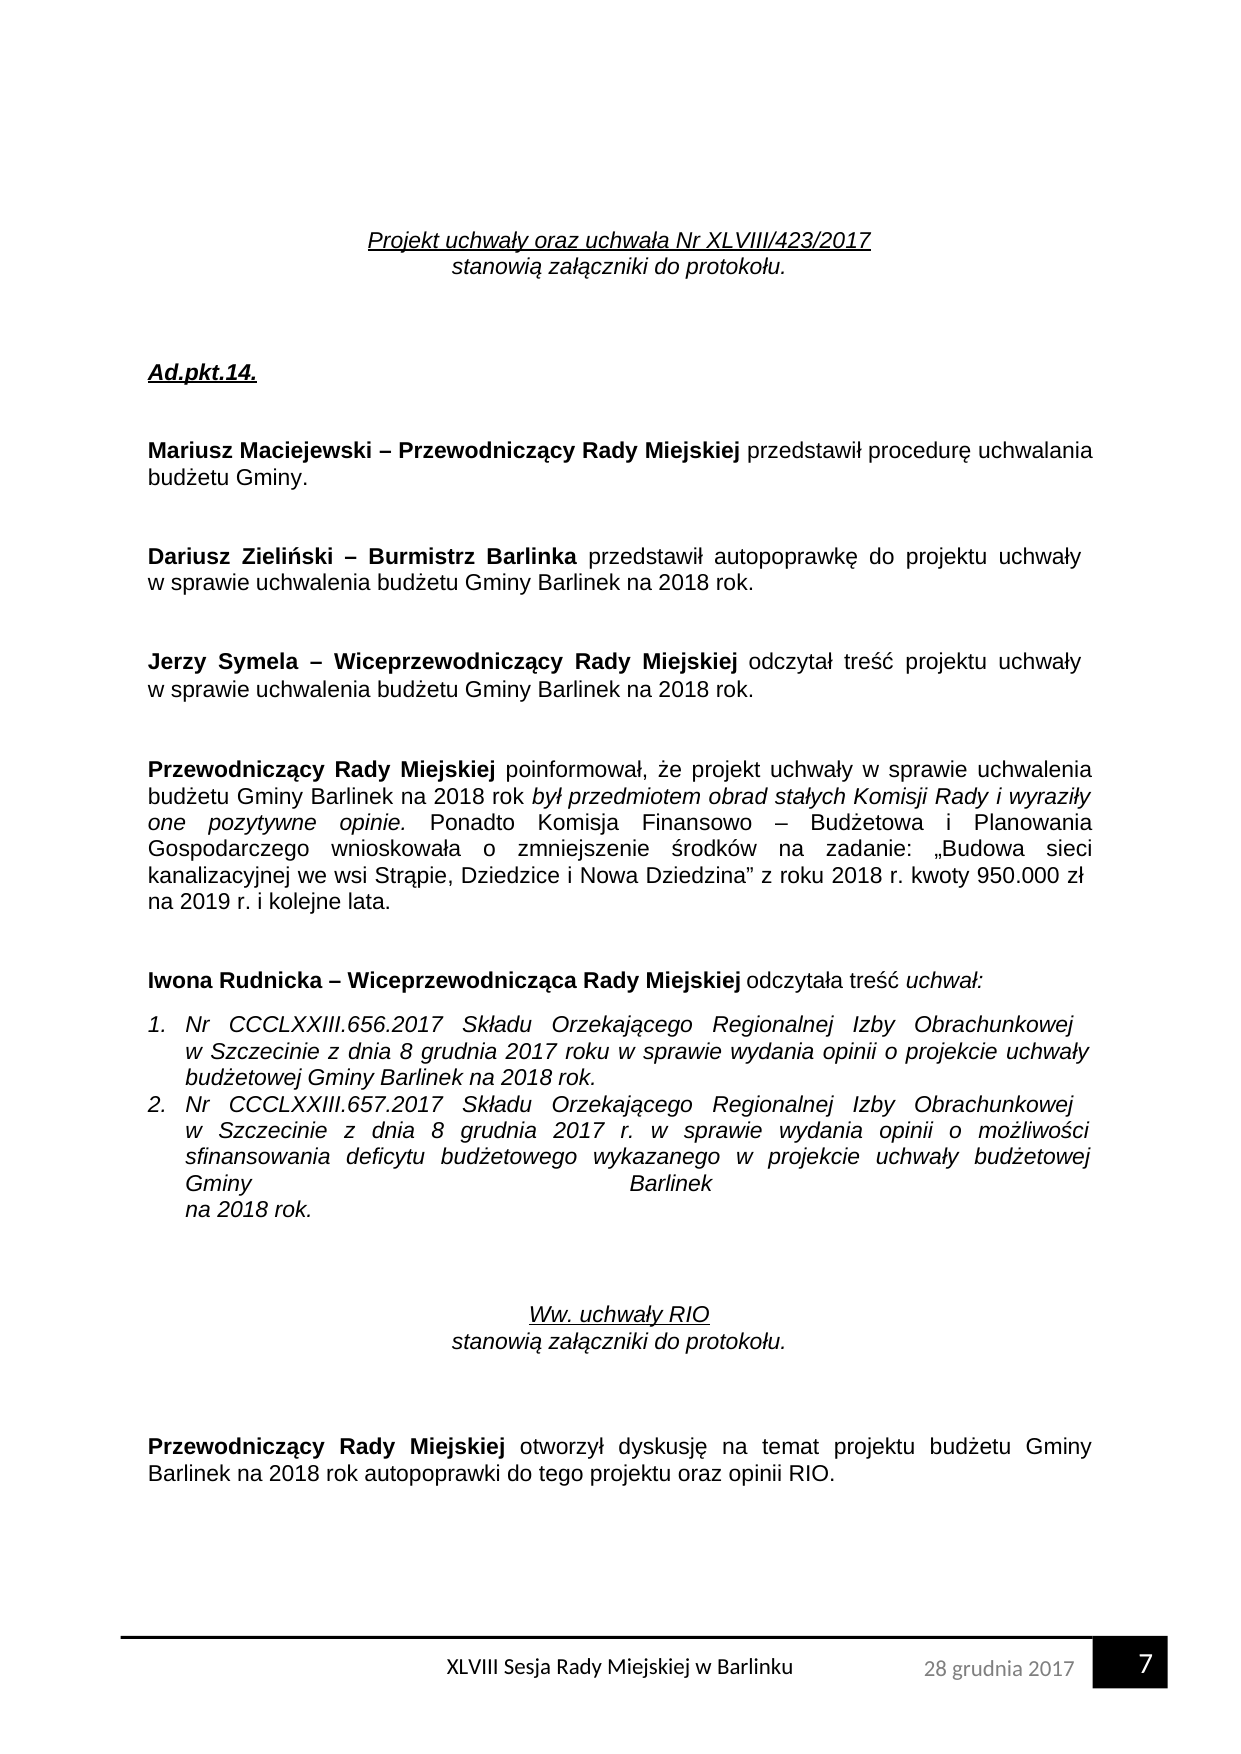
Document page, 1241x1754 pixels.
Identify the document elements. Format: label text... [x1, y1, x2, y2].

text Ad.pkt.14. [148, 358, 1093, 385]
text Iwona Rudnicka – Wiceprzewodnicząca Rady Miejskiej odczytała treść uchwał: [148, 967, 1093, 993]
text stanowią załączniki do protokołu. [148, 253, 1093, 279]
text Przewodniczący Rady Miejskiej otworzył dyskusję na temat projektu budżetu Gminy Barlinek na 2018 rok autopoprawki do tego projektu oraz opinii RIO. [148, 1433, 1093, 1486]
text Dariusz Zieliński – Burmistrz Barlinka przedstawił autopoprawkę do projektu uchwały w sprawie uchwalenia budżetu Gminy Barlinek na 2018 rok. [148, 543, 1093, 596]
list Nr CCCLXXIII.656.2017 Składu Orzekającego Regionalnej Izby Obrachunkowej w Szczecinie z dnia 8 grudnia 2017 roku w sprawie wydania opinii o projekcie uchwały budżetowej Gminy Barlinek na 2018 rok. [148, 1011, 1093, 1091]
text Przewodniczący Rady Miejskiej poinformował, że projekt uchwały w sprawie uchwalenia budżetu Gminy Barlinek na 2018 rok był przedmiotem obrad stałych Komisji Rady i wyraziły one pozytywne opinie. Ponadto Komisja Finansowo – Budżetowa i Planowania Gospodarczego wnioskowała o zmniejszenie środków na zadanie: „Budowa sieci kanalizacyjnej we wsi Strąpie, Dziedzice i Nowa Dziedzina” z roku 2018 r. kwoty 950.000 zł na 2019 r. i kolejne lata. [148, 756, 1093, 914]
text Ww. uchwały RIO [148, 1301, 1093, 1328]
text stanowią załączniki do protokołu. [148, 1328, 1093, 1354]
list Nr CCCLXXIII.657.2017 Składu Orzekającego Regionalnej Izby Obrachunkowej w Szczecinie z dnia 8 grudnia 2017 r. w sprawie wydania opinii o możliwości sfinansowania deficytu budżetowego wykazanego w projekcie uchwały budżetowej Gminy Barlinek na 2018 rok. [148, 1091, 1093, 1222]
text Jerzy Symela – Wiceprzewodniczący Rady Miejskiej odczytał treść projektu uchwały w sprawie uchwalenia budżetu Gminy Barlinek na 2018 rok. [148, 648, 1093, 702]
text Projekt uchwały oraz uchwała Nr XLVIII/423/2017 [148, 227, 1093, 253]
text Mariusz Maciejewski – Przewodniczący Rady Miejskiej przedstawił procedurę uchwalania budżetu Gminy. [148, 437, 1093, 490]
